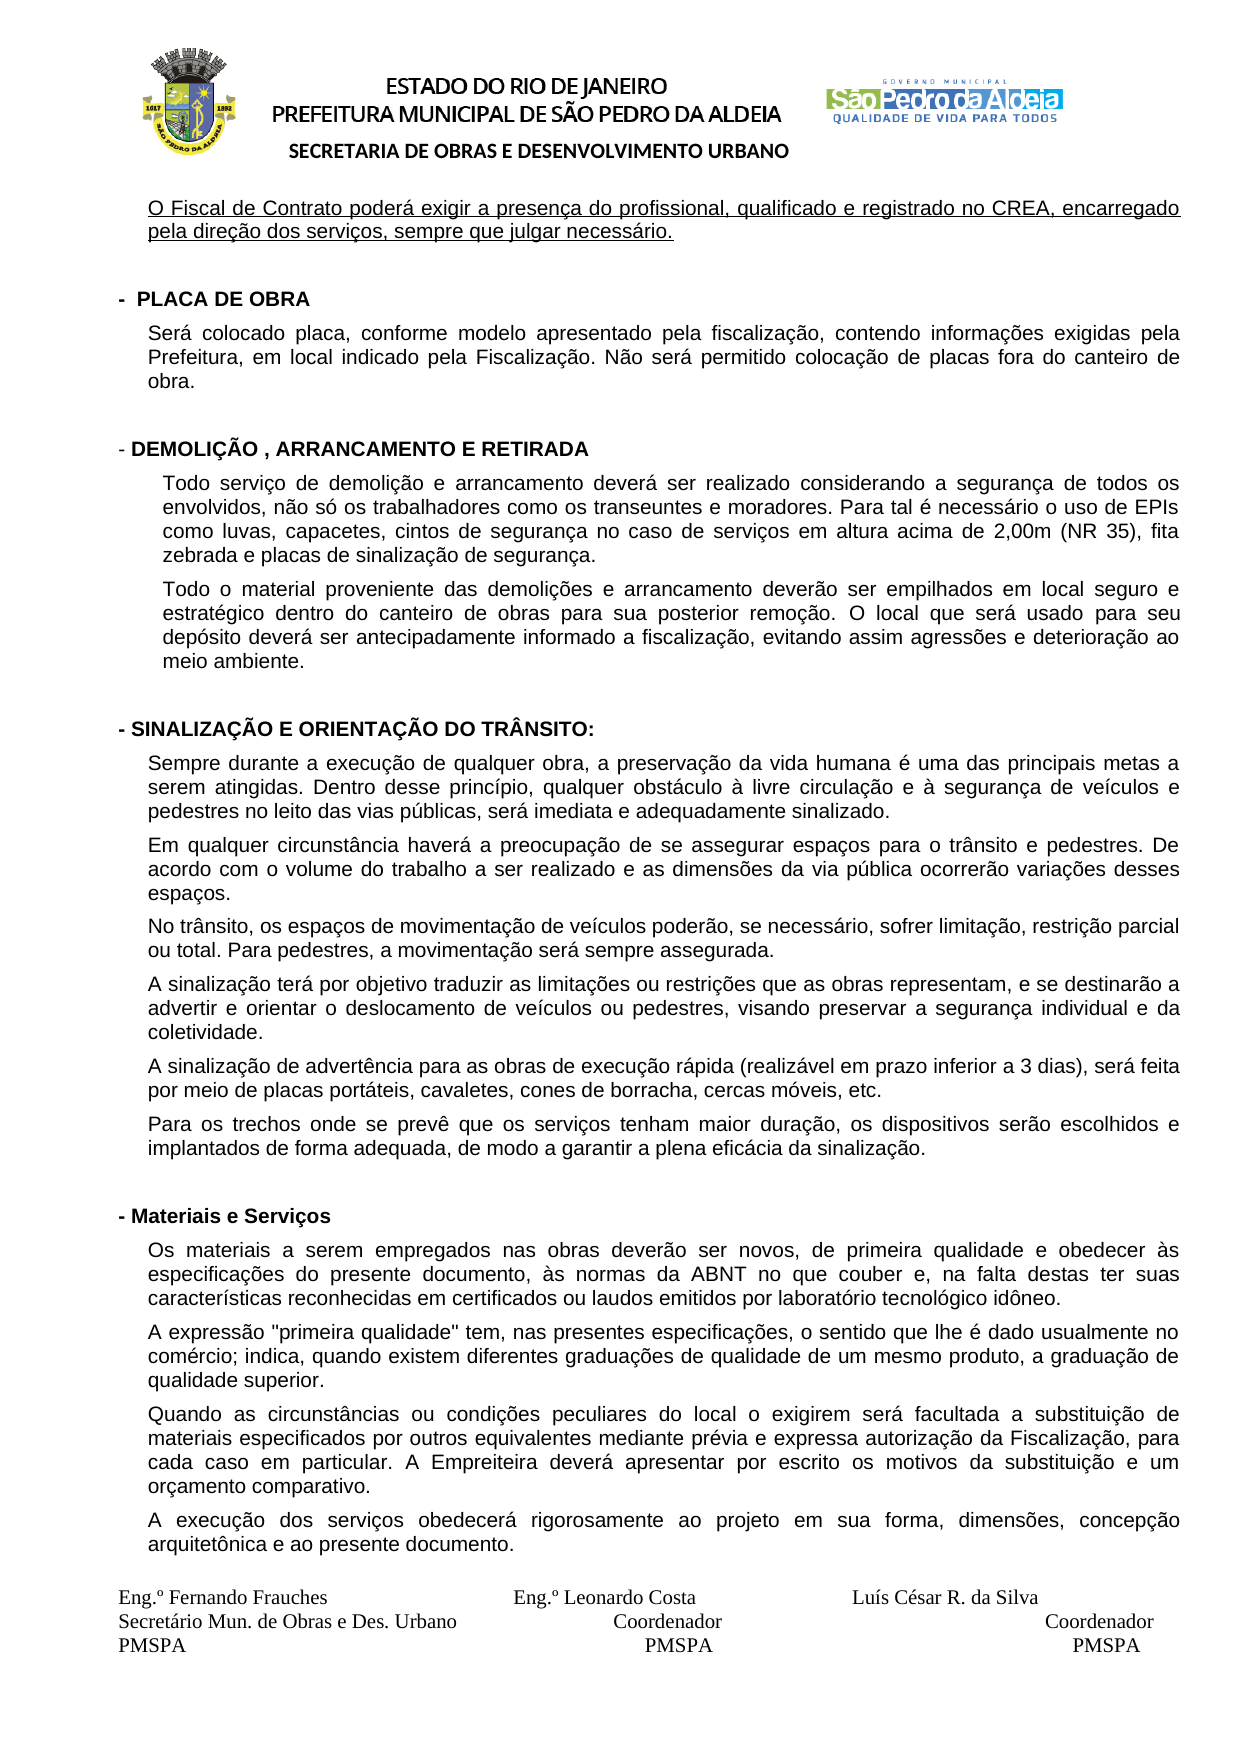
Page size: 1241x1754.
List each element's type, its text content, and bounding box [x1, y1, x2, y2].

text No trânsito, os espaços de movimentação de veículos poderão, se necessário, sofrer limitação, restrição parcial ou total. Para pedestres, a movimentação será sempre assegurada. [148, 914, 1181, 962]
text Para os trechos onde se prevê que os serviços tenham maior duração, os dispositivos serão escolhidos e implantados de forma adequada, de modo a garantir a plena eficácia da sinalização. [148, 1112, 1181, 1160]
text Será colocado placa, conforme modelo apresentado pela fiscalização, contendo informações exigidas pela Prefeitura, em local indicado pela Fiscalização. Não será permitido colocação de placas fora do canteiro de obra. [148, 321, 1181, 393]
list - Materiais e Serviços [118, 1204, 1181, 1228]
text A sinalização de advertência para as obras de execução rápida (realizável em prazo inferior a 3 dias), será feita por meio de placas portáteis, cavaletes, cones de borracha, cercas móveis, etc. [148, 1054, 1181, 1102]
text O Fiscal de Contrato poderá exigir a presença do profissional, qualificado e registrado no CREA, encarregado pela direção dos serviços, sempre que julgar necessário. [148, 217, 1181, 243]
picture [118, 31, 1087, 171]
text - DEMOLIÇÃO , ARRANCAMENTO E RETIRADA [118, 437, 1181, 461]
text A sinalização terá por objetivo traduzir as limitações ou restrições que as obras representam, e se destinarão a advertir e orientar o deslocamento de veículos ou pedestres, visando preservar a segurança individual e da coletividade. [148, 972, 1181, 1044]
text O Fiscal de Contrato poderá exigir a presença do profissional, qualificado e registrado no CREA, encarregado pela direção dos serviços, sempre que julgar necessário. [148, 195, 1181, 216]
text Em qualquer circunstância haverá a preocupação de se assegurar espaços para o trânsito e pedestres. De acordo com o volume do trabalho a ser realizado e as dimensões da via pública ocorrerão variações desses espaços. [148, 832, 1181, 904]
text Os materiais a serem empregados nas obras deverão ser novos, de primeira qualidade e obedecer às especificações do presente documento, às normas da ABNT no que couber e, na falta destas ter suas características reconhecidas em certificados ou laudos emitidos por laboratório tecnológico idôneo. [148, 1238, 1181, 1310]
text Todo serviço de demolição e arrancamento deverá ser realizado considerando a segurança de todos os envolvidos, não só os trabalhadores como os transeuntes e moradores. Para tal é necessário o uso de EPIs como luvas, capacetes, cintos de segurança no caso de serviços em altura acima de 2,00m (NR 35), fita zebrada e placas de sinalização de segurança. [162, 471, 1181, 567]
text A execução dos serviços obedecerá rigorosamente ao projeto em sua forma, dimensões, concepção arquitetônica e ao presente documento. [148, 1507, 1181, 1555]
list - PLACA DE OBRA [118, 287, 1181, 311]
list - SINALIZAÇÃO E ORIENTAÇÃO DO TRÂNSITO: [118, 717, 1181, 741]
text Quando as circunstâncias ou condições peculiares do local o exigirem será facultada a substituição de materiais especificados por outros equivalentes mediante prévia e expressa autorização da Fiscalização, para cada caso em particular. A Empreiteira deverá apresentar por escrito os motivos da substituição e um orçamento comparativo. [148, 1402, 1181, 1497]
text Sempre durante a execução de qualquer obra, a preservação da vida humana é uma das principais metas a serem atingidas. Dentro desse princípio, qualquer obstáculo à livre circulação e à segurança de veículos e pedestres no leito das vias públicas, será imediata e adequadamente sinalizado. [148, 751, 1181, 822]
text Todo o material proveniente das demolições e arrancamento deverão ser empilhados em local seguro e estratégico dentro do canteiro de obras para sua posterior remoção. O local que será usado para seu depósito deverá ser antecipadamente informado a fiscalização, evitando assim agressões e deterioração ao meio ambiente. [162, 577, 1181, 673]
text A expressão "primeira qualidade" tem, nas presentes especificações, o sentido que lhe é dado usualmente no comércio; indica, quando existem diferentes graduações de qualidade de um mesmo produto, a graduação de qualidade superior. [148, 1320, 1181, 1392]
